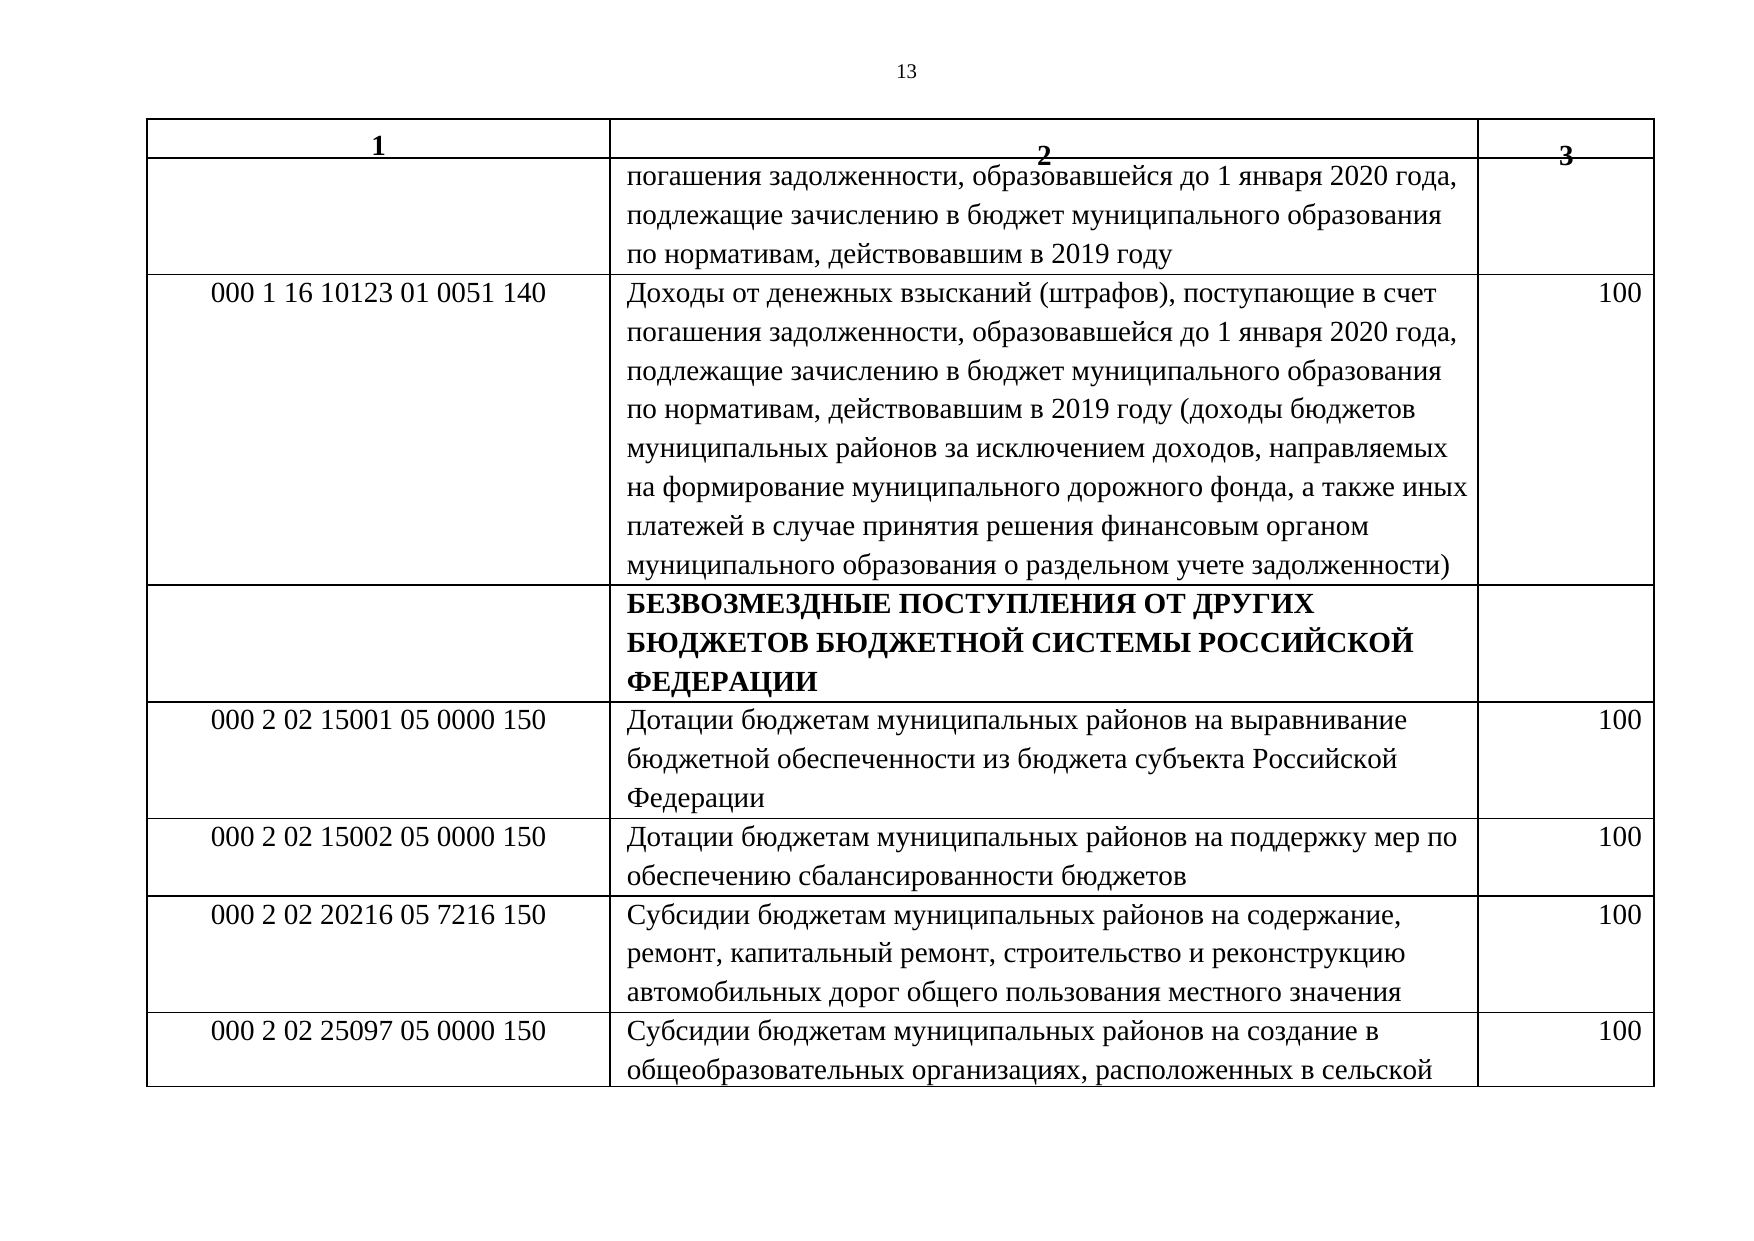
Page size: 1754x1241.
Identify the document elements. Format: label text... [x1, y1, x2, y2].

table_cell 100 [1479, 819, 1653, 895]
table_cell 100 [1479, 1013, 1653, 1086]
table_cell 100 [1479, 897, 1653, 1012]
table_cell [148, 159, 609, 273]
table_header [148, 120, 609, 157]
table_cell БЕЗВОЗМЕЗДНЫЕ ПОСТУПЛЕНИЯ ОТ ДРУГИХ БЮДЖЕТОВ БЮДЖЕТНОЙ СИСТЕМЫ РОССИЙСКОЙ ФЕДЕРАЦИИ [611, 586, 1477, 701]
table_cell 000 1 16 10123 01 0051 140 [148, 275, 609, 584]
table_cell Дотации бюджетам муниципальных районов на поддержку мер по обеспечению сбалансированности бюджетов [611, 819, 1477, 895]
table_cell [1479, 586, 1653, 701]
table_cell Доходы от денежных взысканий (штрафов), поступающие в счет погашения задолженности, образовавшейся до 1 января 2020 года, подлежащие зачислению в бюджет муниципального образования по нормативам, действовавшим в 2019 году (доходы бюджетов муниципальных районов за исключением доходов, направляемых на формирование муниципального дорожного фонда, а также иных платежей в случае принятия решения финансовым органом муниципального образования о раздельном учете задолженности) [611, 275, 1477, 584]
table_header [1479, 120, 1653, 157]
table_cell 100 [1479, 275, 1653, 584]
table_cell 000 2 02 15002 05 0000 150 [148, 819, 609, 895]
table_cell 000 2 02 20216 05 7216 150 [148, 897, 609, 1012]
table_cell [148, 1013, 609, 1086]
table_cell 100 [1479, 159, 1653, 273]
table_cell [611, 1013, 1477, 1086]
table_cell Субсидии бюджетам муниципальных районов на содержание, ремонт, капитальный ремонт, строительство и реконструкцию автомобильных дорог общего пользования местного значения [611, 897, 1477, 1012]
table_cell Дотации бюджетам муниципальных районов на выравнивание бюджетной обеспеченности из бюджета субъекта Российской Федерации [611, 703, 1477, 817]
table_header [611, 120, 1477, 157]
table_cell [611, 159, 1477, 273]
table_cell 100 [1479, 703, 1653, 817]
table_cell [148, 586, 609, 701]
table_cell 000 2 02 15001 05 0000 150 [148, 703, 609, 817]
